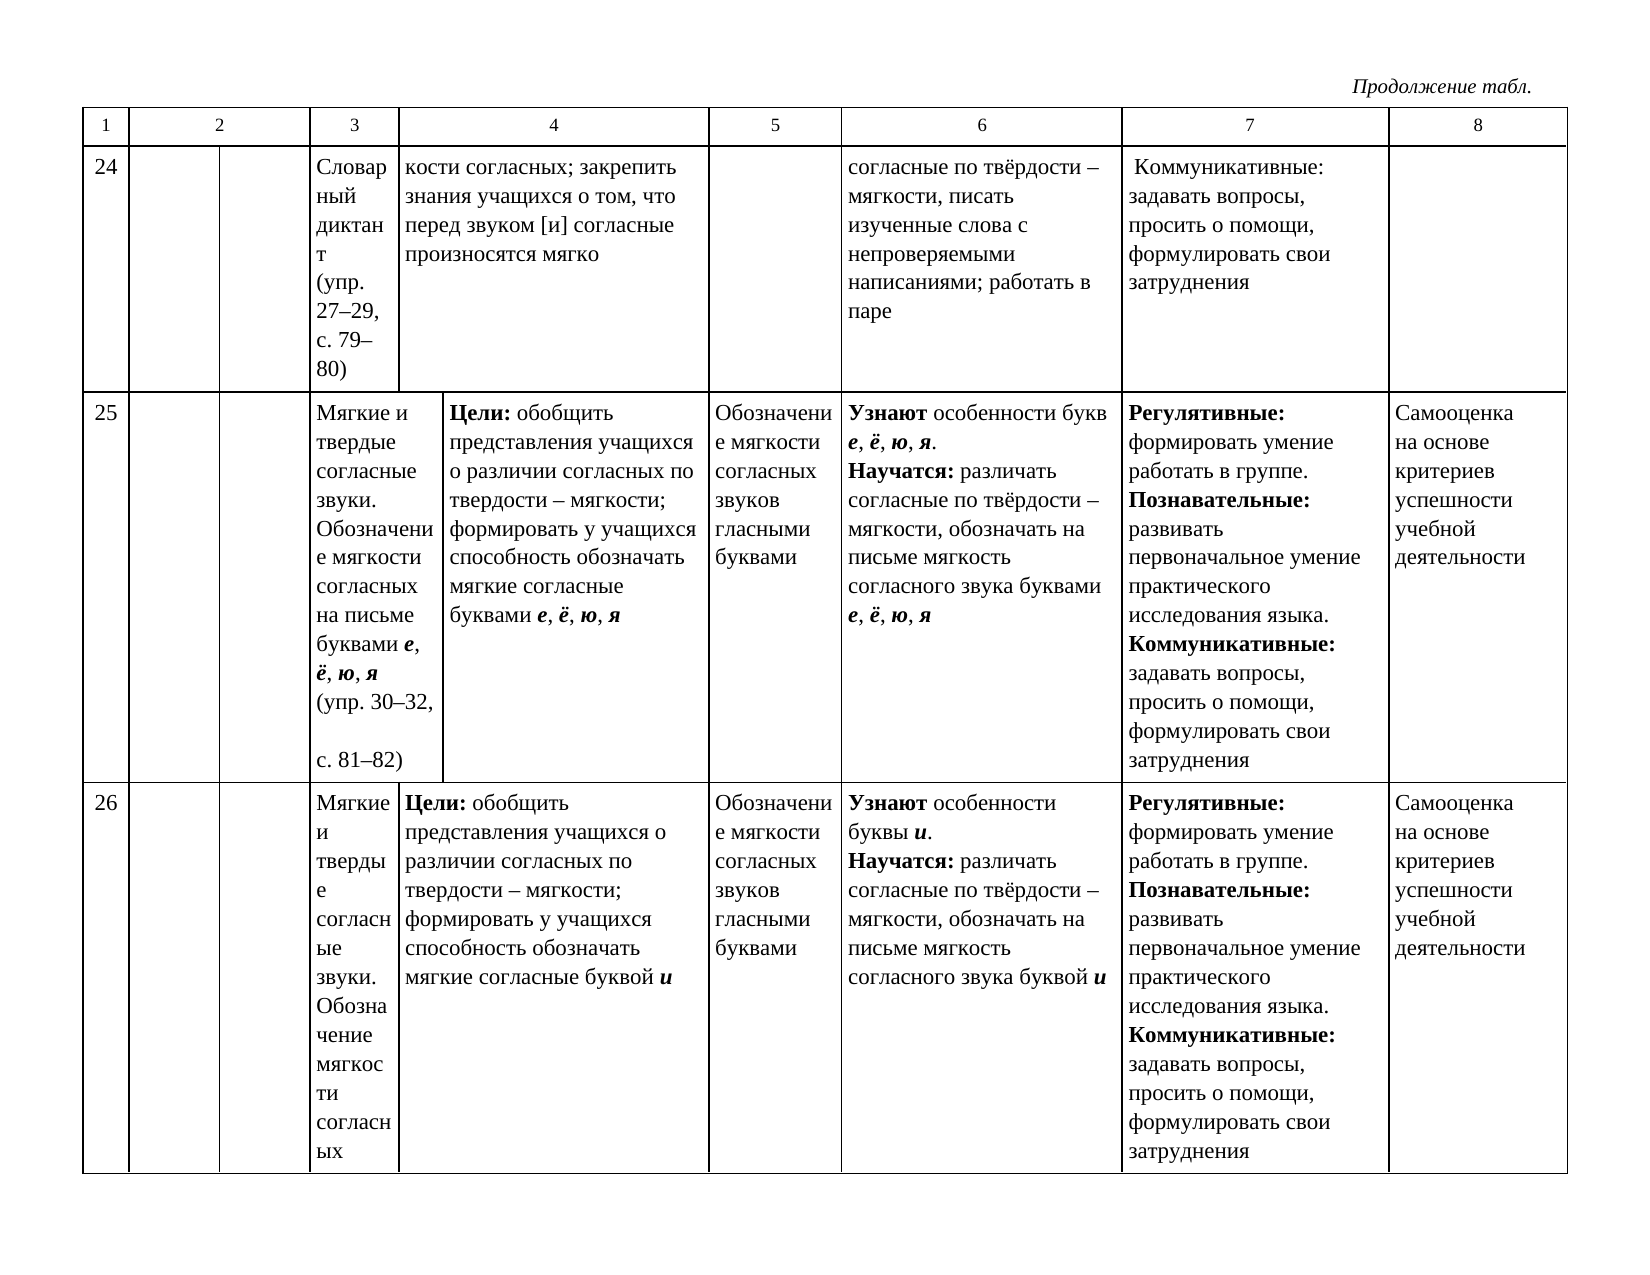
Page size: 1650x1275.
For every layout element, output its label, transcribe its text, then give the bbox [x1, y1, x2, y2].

table_cell [220, 393, 309, 782]
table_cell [1123, 783, 1388, 1172]
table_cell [710, 783, 841, 1172]
table_header 6 [842, 108, 1121, 145]
table_cell [130, 783, 219, 1172]
table_cell Самооценка на основе критериев успешности учебной деятельности [1390, 391, 1567, 782]
table_cell 25 [84, 393, 128, 782]
table_header 3 [311, 108, 398, 145]
table_cell [220, 147, 309, 391]
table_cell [311, 783, 398, 1172]
table_cell 24 [84, 147, 128, 391]
table_cell Обозначение мягкости согласных звуков гласными буквами [710, 393, 841, 782]
table_header 4 [400, 108, 708, 145]
text Продолжение табл. [118, 74, 1532, 98]
table_cell [130, 393, 219, 782]
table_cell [1390, 782, 1567, 1172]
table_header 8 [1390, 108, 1567, 145]
table_cell [220, 783, 309, 1172]
table_header 2 [130, 108, 309, 145]
table_cell 26 [84, 783, 128, 1172]
table_cell [130, 147, 219, 391]
table_cell Узнают особенности букв е, ё, ю, я. Научатся: различать согласные по твёрдости – мягкости, обозначать на письме мягкость согласного звука буквами е, ё, ю, я [842, 393, 1121, 782]
table_cell кости согласных; закрепить знания учащихся о том, что перед звуком [и] согласные произносятся мягко [400, 147, 708, 391]
table_cell Мягкие и твердые согласные звуки. Обозначение мягкости согласных на письме буквами е, ё, ю, я (упр. 30–32, с. 81–82) [311, 393, 442, 782]
table_header 7 [1123, 108, 1388, 145]
table_header 1 [84, 108, 128, 145]
table_cell [1390, 145, 1567, 391]
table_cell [842, 783, 1121, 1172]
table_cell Словарный диктант (упр. 27–29, с. 79–80) [311, 147, 398, 391]
table_cell [710, 147, 841, 391]
table_cell Цели: обобщить представления учащихся о различии согласных по твердости – мягкости; формировать у учащихся способность обозначать мягкие согласные буквами е, ё, ю, я [444, 393, 708, 782]
table_cell Коммуникативные: задавать вопросы, просить о помощи, формулировать свои затруднения [1123, 147, 1388, 391]
table_cell согласные по твёрдости – мягкости, писать изученные слова с непроверяемыми написаниями; работать в паре [842, 147, 1121, 391]
table_header 5 [710, 108, 841, 145]
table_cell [400, 783, 708, 1172]
